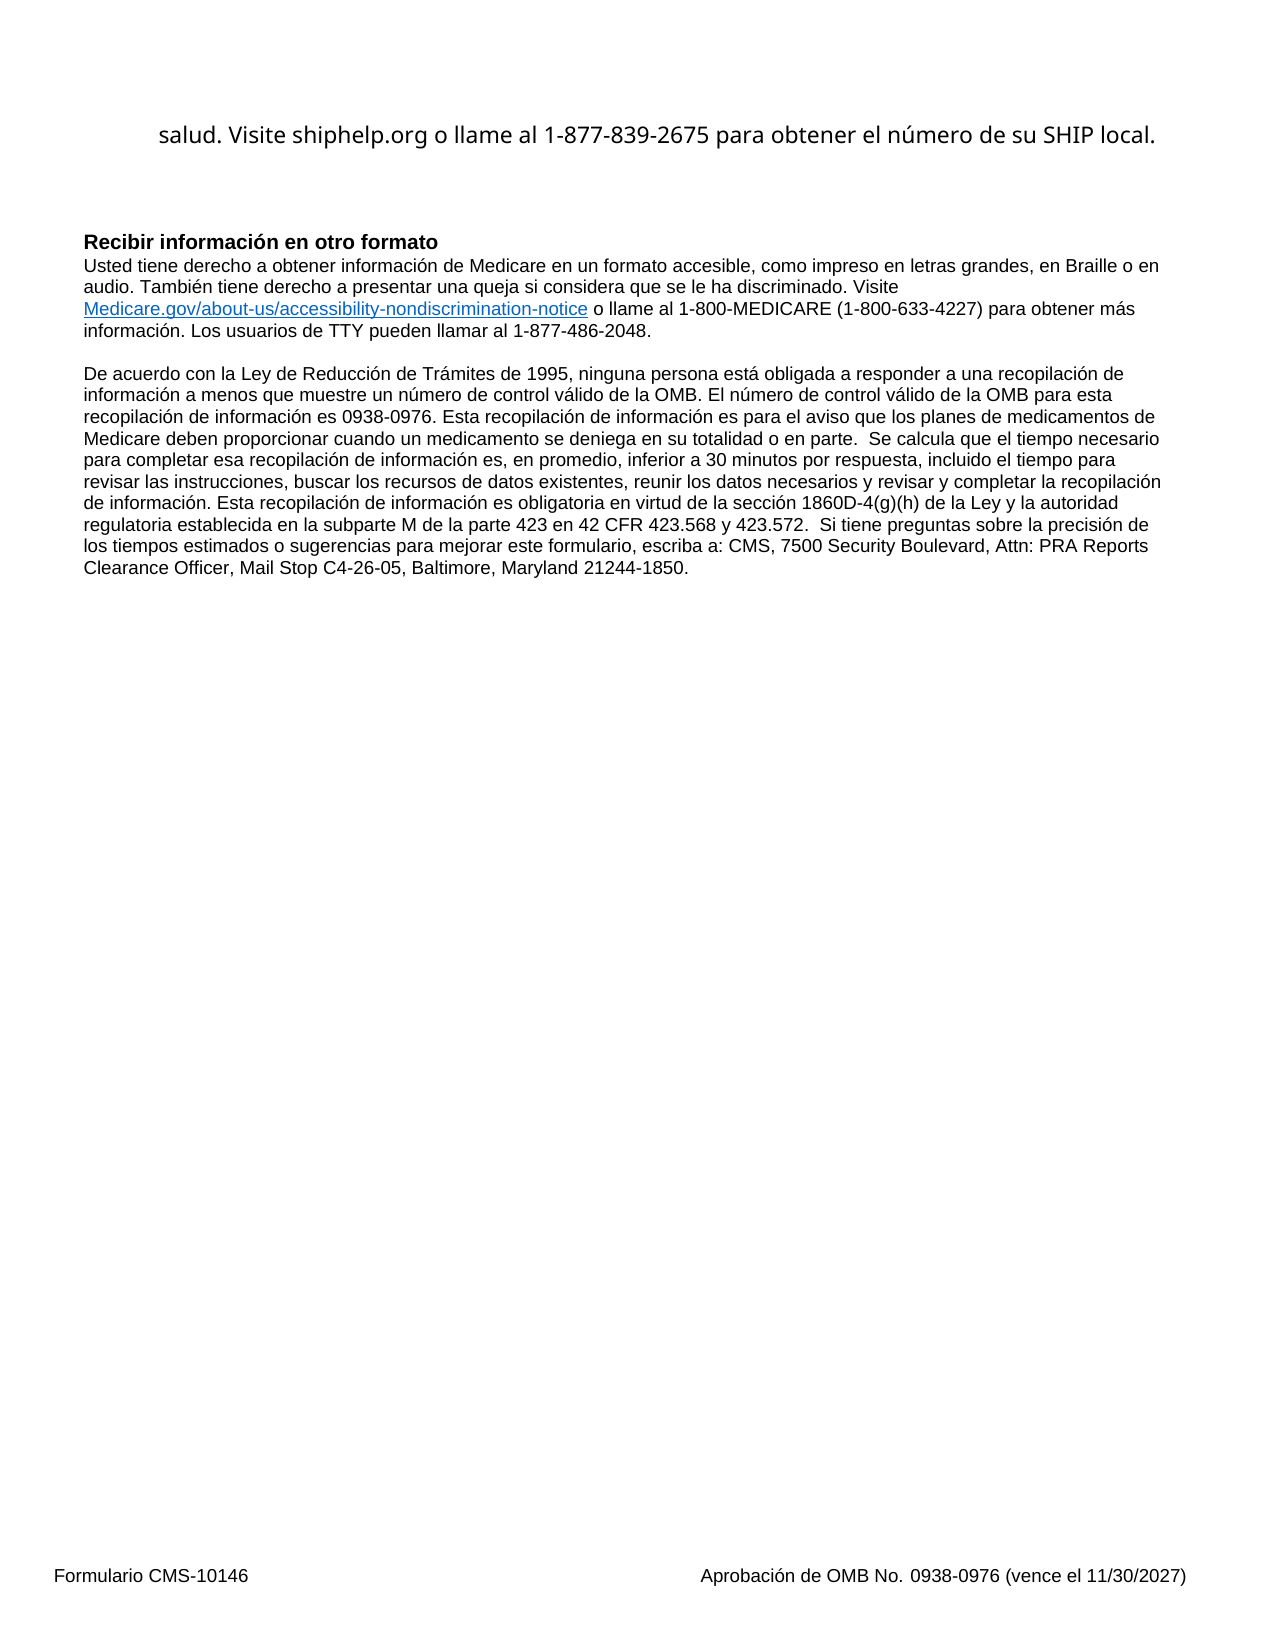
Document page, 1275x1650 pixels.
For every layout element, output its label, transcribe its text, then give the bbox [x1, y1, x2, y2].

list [121, 121, 1171, 149]
text De acuerdo con la Ley de Reducción de Trámites de 1995, ninguna persona está obligada a responder a una recopilación de información a menos que muestre un número de control válido de la OMB. El número de control válido de la OMB para esta recopilación de información es 0938-0976. Esta recopilación de información es para el aviso que los planes de medicamentos de Medicare deben proporcionar cuando un medicamento se deniega en su totalidad o en parte. Se calcula que el tiempo necesario para completar esa recopilación de información es, en promedio, inferior a 30 minutos por respuesta, incluido el tiempo para revisar las instrucciones, buscar los recursos de datos existentes, reunir los datos necesarios y revisar y completar la recopilación de información. Esta recopilación de información es obligatoria en virtud de la sección 1860D-4(g)(h) de la Ley y la autoridad regulatoria establecida en la subparte M de la parte 423 en 42 CFR 423.568 y 423.572. Si tiene preguntas sobre la precisión de los tiempos estimados o sugerencias para mejorar este formulario, escriba a: CMS, 7500 Security Boulevard, Attn: PRA Reports Clearance Officer, Mail Stop C4-26-05, Baltimore, Maryland 21244-1850. [83, 363, 1171, 578]
text Usted tiene derecho a obtener información de Medicare en un formato accesible, como impreso en letras grandes, en Braille o en audio. También tiene derecho a presentar una queja si considera que se le ha discriminado. Visite Medicare.gov/about-us/accessibility-nondiscrimination-notice o llame al 1-800-MEDICARE (1-800-633-4227) para obtener más información. Los usuarios de TTY pueden llamar al 1-877-486-2048. [83, 255, 1171, 341]
text Recibir información en otro formato [83, 202, 1138, 254]
